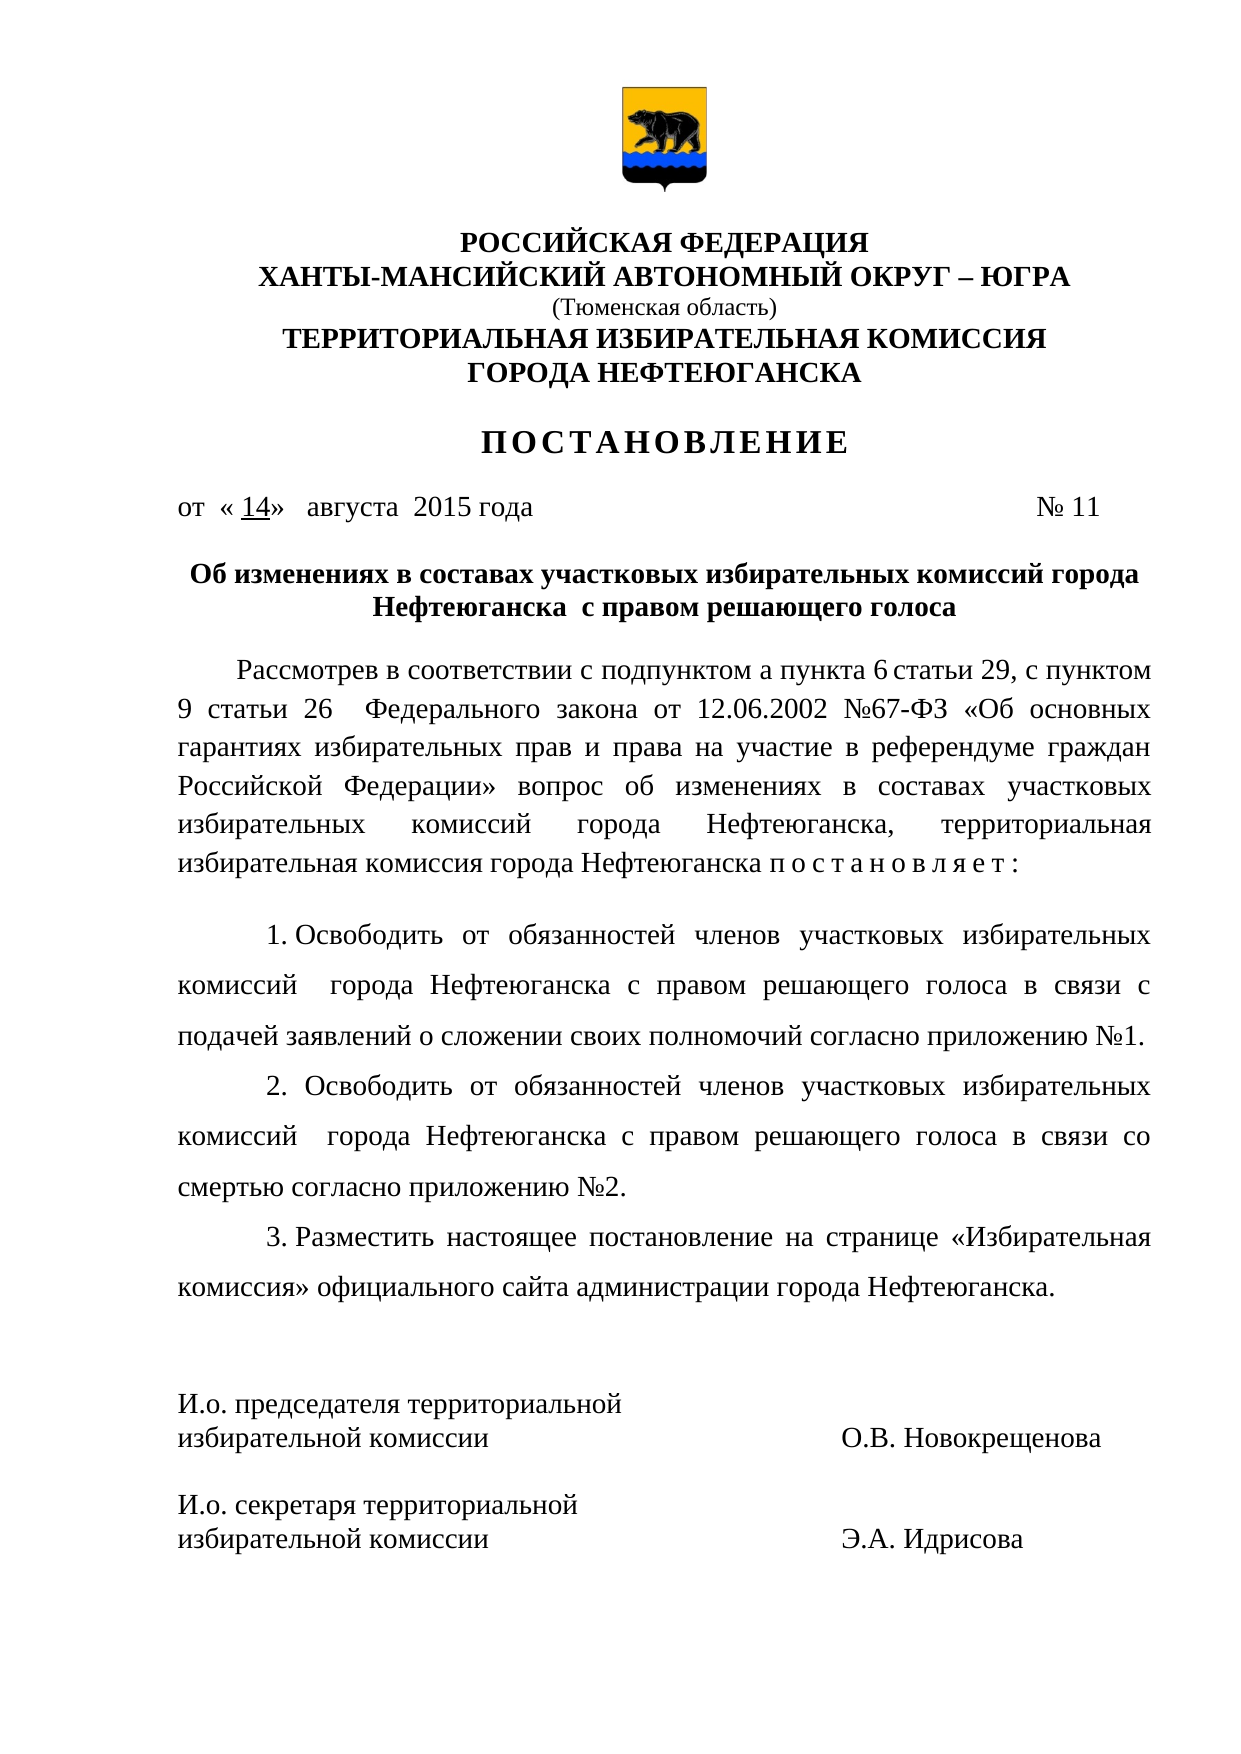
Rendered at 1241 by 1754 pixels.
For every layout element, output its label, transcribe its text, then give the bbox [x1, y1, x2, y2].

text (Тюменская область) [177, 292, 1152, 321]
text избирательной комиссии О.В. Новокрещенова [177, 1420, 1152, 1454]
text ХАНТЫ-МАНСИЙСКИЙ АВТОНОМНЫЙ ОКРУГ – ЮГРА [177, 259, 1152, 292]
text 1. Освободить от обязанностей членов участковых избирательных комиссий города Нефтеюганска с правом решающего голоса в связи с подачей заявлений о сложении своих полномочий согласно приложению №1. [177, 917, 1152, 1051]
picture [622, 59, 707, 192]
text РОССИЙСКАЯ ФЕДЕРАЦИЯ [177, 225, 1152, 259]
text И.о. председателя территориальной [177, 1387, 1152, 1420]
text ГОРОДА НЕФТЕЮГАНСКА [177, 355, 1152, 388]
text избирательной комиссии Э.А. Идрисова [177, 1521, 1152, 1554]
text И.о. секретаря территориальной [177, 1487, 1152, 1521]
text Рассмотрев в соответствии с подпунктом а пункта 6 статьи 29, с пунктом 9 статьи 26 Федерального закона от 12.06.2002 №67-ФЗ «Об основных гарантиях избирательных прав и права на участие в референдуме граждан Российской Федерации» вопрос об изменениях в составах участковых избирательных комиссий города Нефтеюганска, территориальная избирательная комиссия города Нефтеюганска постановляет: [177, 652, 1152, 878]
text от « 14» августа 2015 года № 11 [177, 489, 1152, 522]
text Об изменениях в составах участковых избирательных комиссий города Нефтеюганска с правом решающего голоса [177, 556, 1152, 623]
text 2. Освободить от обязанностей членов участковых избирательных комиссий города Нефтеюганска с правом решающего голоса в связи со смертью согласно приложению №2. [177, 1068, 1152, 1202]
text ТЕРРИТОРИАЛЬНАЯ ИЗБИРАТЕЛЬНАЯ КОМИССИЯ [177, 321, 1152, 355]
text 3. Разместить настоящее постановление на странице «Избирательная комиссия» официального сайта администрации города Нефтеюганска. [177, 1219, 1152, 1303]
text ПОСТАНОВЛЕНИЕ [177, 422, 1152, 460]
